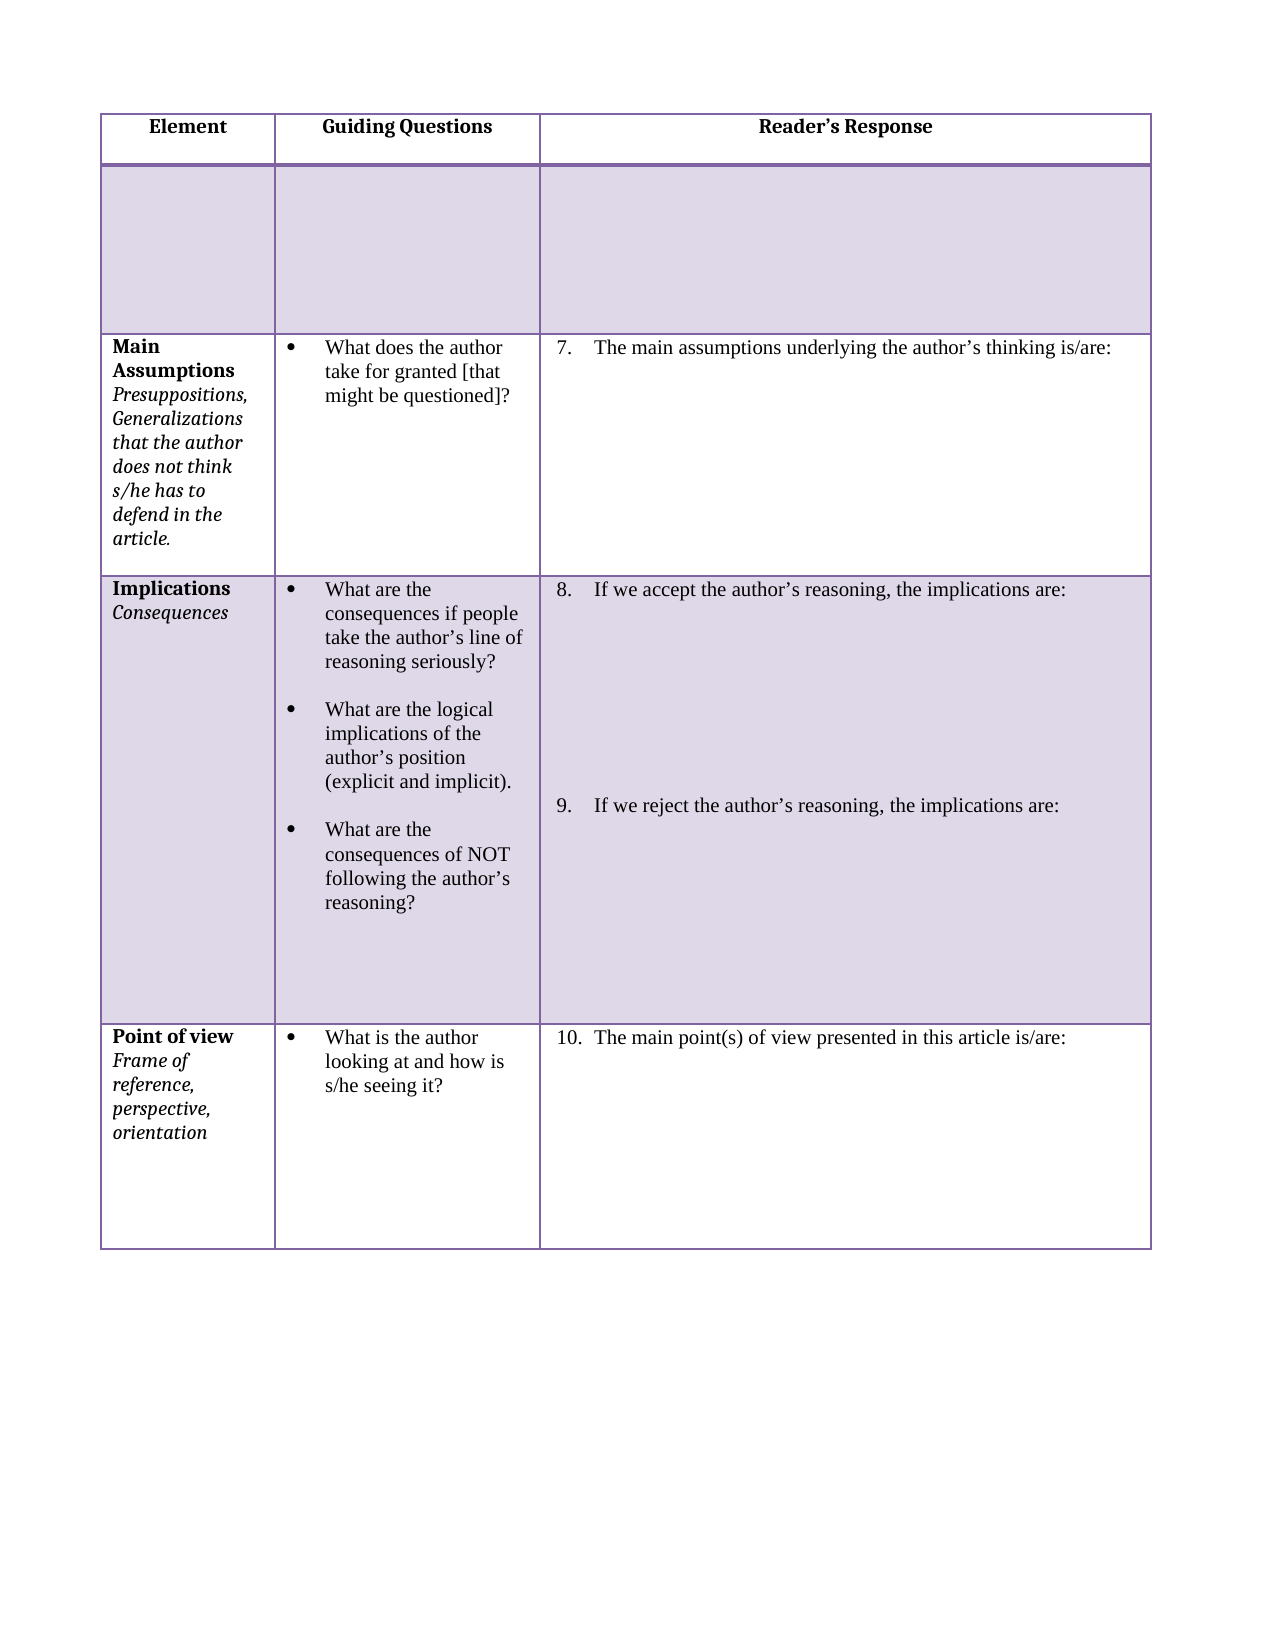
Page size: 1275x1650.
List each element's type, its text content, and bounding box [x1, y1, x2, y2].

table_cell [541, 167, 1150, 333]
table_cell The main point(s) of view presented in this article is/are: [541, 1025, 1150, 1248]
table_cell Main Assumptions Presuppositions, Generalizations that the author does not think s/he has to defend in the article. [102, 335, 274, 575]
table_header Guiding Questions [276, 115, 539, 162]
table_cell Point of view Frame of reference, perspective, orientation [102, 1025, 274, 1248]
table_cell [276, 167, 539, 333]
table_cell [102, 167, 274, 333]
table_cell What are the consequences if people take the author’s line of reasoning seriously? What are the logical implications of the author’s position (explicit and implicit). What are the consequences of NOT following the author’s reasoning? [276, 577, 539, 1023]
table_header Element [102, 115, 274, 162]
table_cell If we accept the author’s reasoning, the implications are: If we reject the author’s reasoning, the implications are: [541, 577, 1150, 1023]
table_cell Implications Consequences [102, 577, 274, 1023]
table_header Reader’s Response [541, 115, 1150, 162]
table_cell The main assumptions underlying the author’s thinking is/are: [541, 335, 1150, 575]
table_cell What is the author looking at and how is s/he seeing it? [276, 1025, 539, 1248]
table_cell What does the author take for granted [that might be questioned]? [276, 335, 539, 575]
